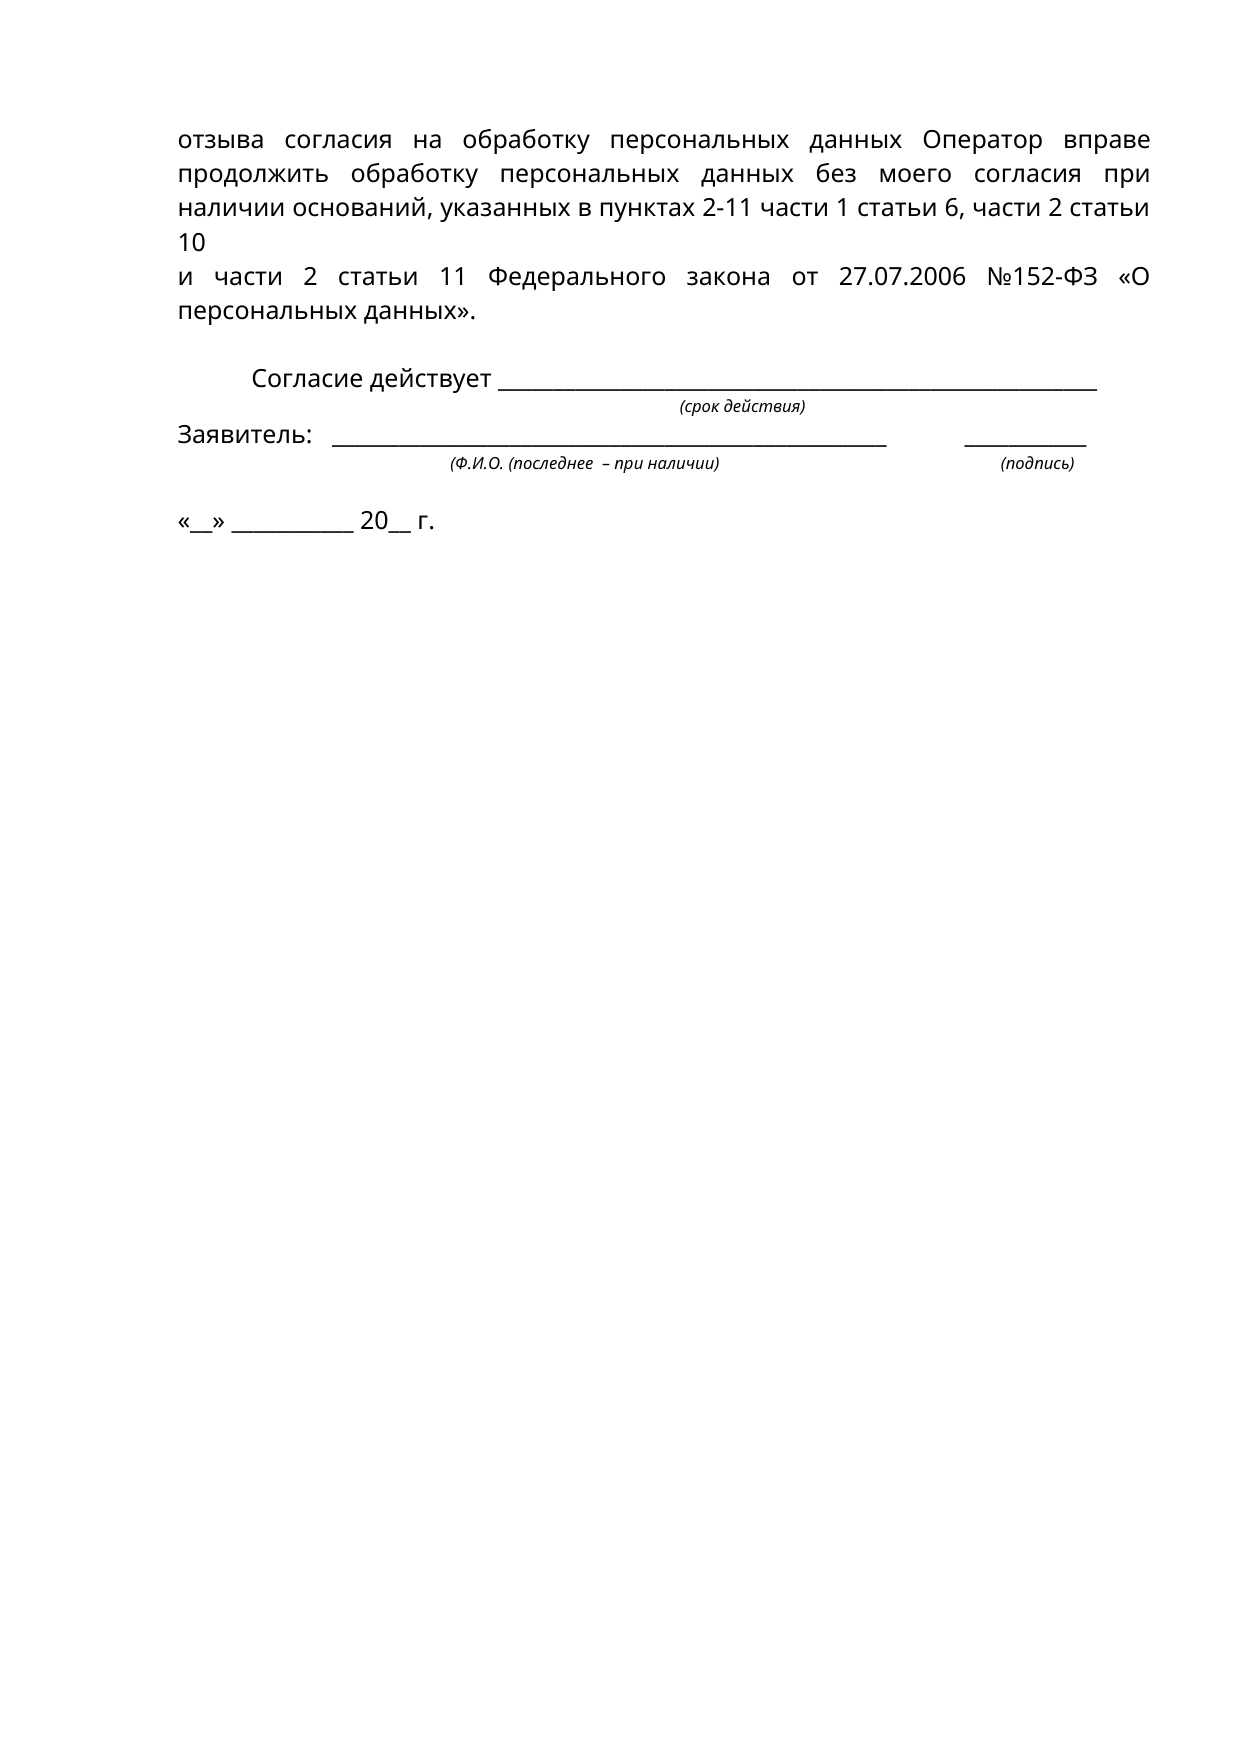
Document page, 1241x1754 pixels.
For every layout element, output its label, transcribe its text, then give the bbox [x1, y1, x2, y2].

text «__» ___________ 20__ г. [177, 503, 960, 537]
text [177, 122, 1152, 326]
text (Ф.И.О. (последнее – при наличии) (подпись) [177, 451, 1152, 474]
text Заявитель: __________________________________________________ ___________ [177, 417, 1152, 451]
text Согласие действует ______________________________________________________ [177, 360, 1152, 394]
text (срок действия) [177, 394, 1152, 417]
